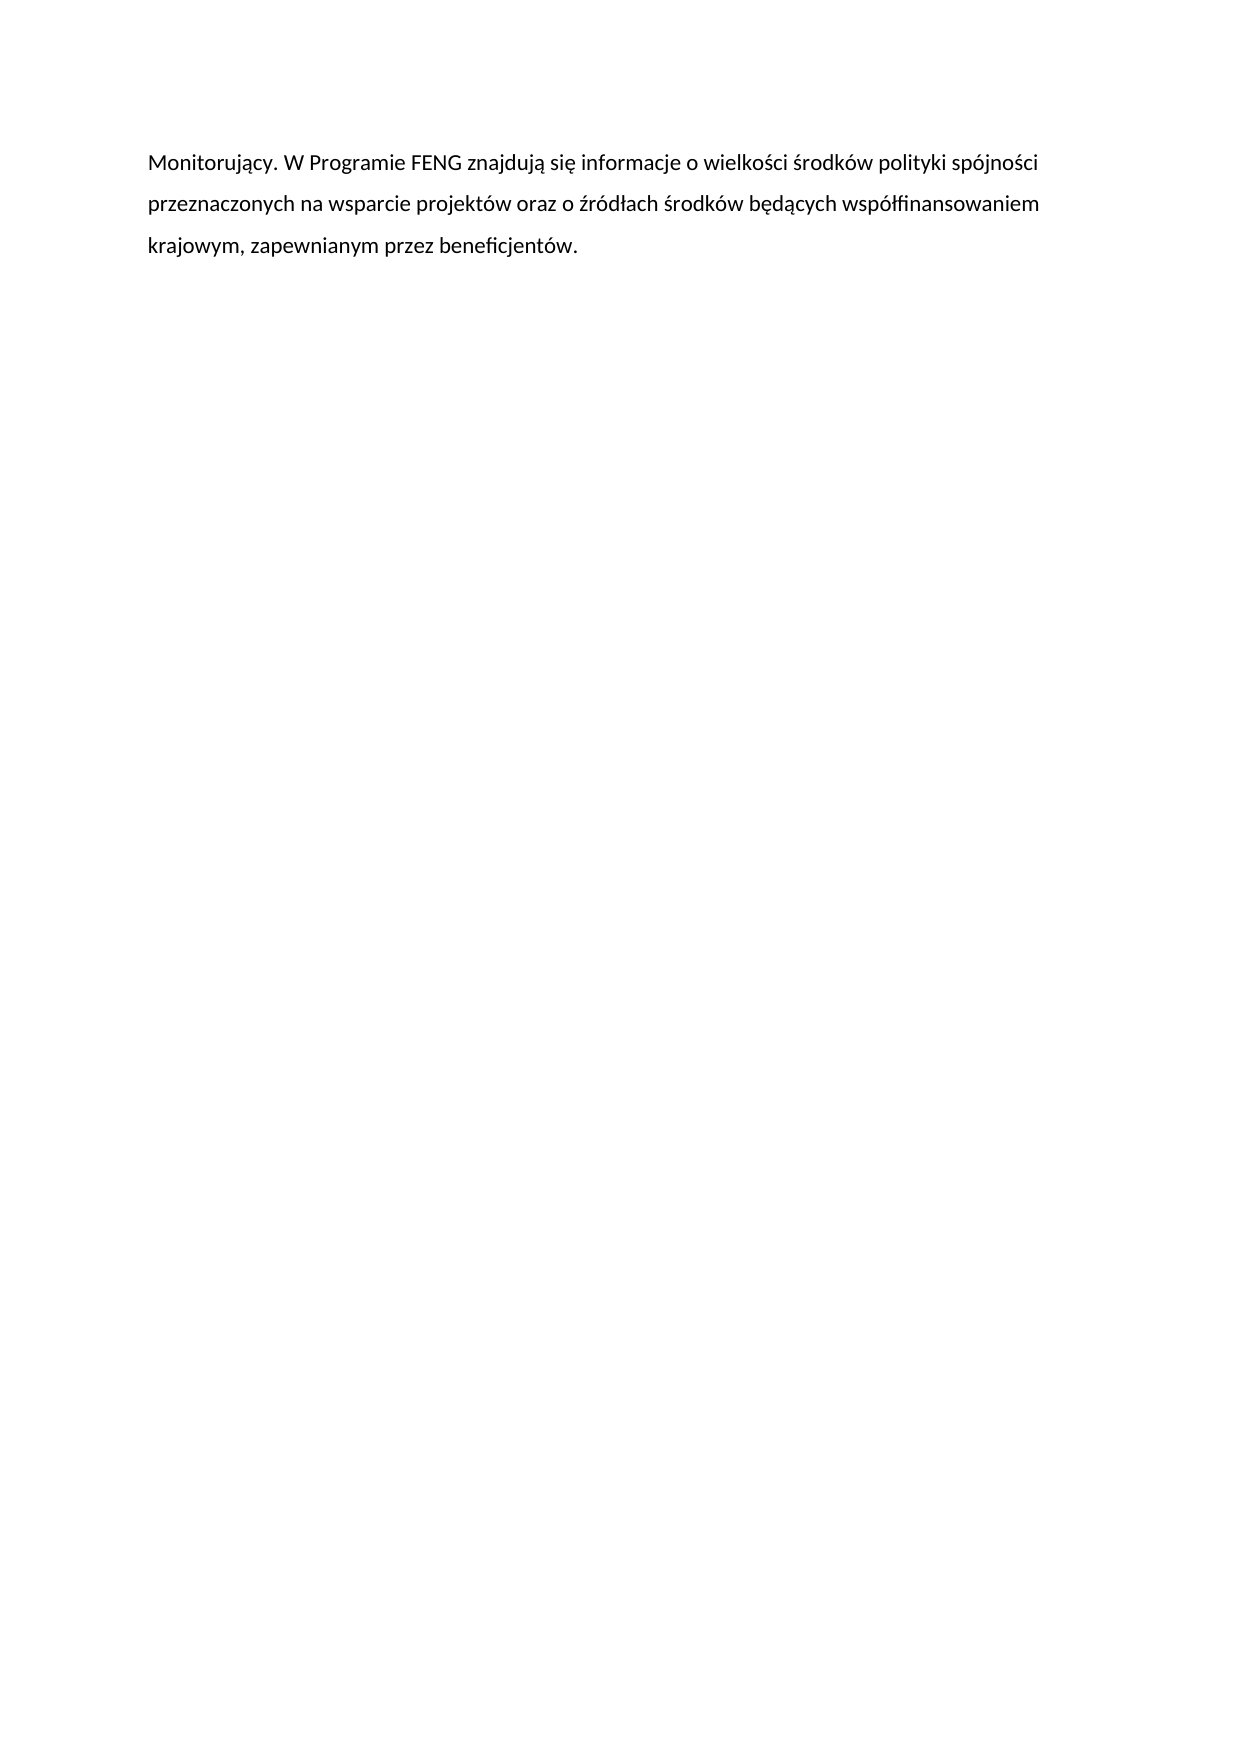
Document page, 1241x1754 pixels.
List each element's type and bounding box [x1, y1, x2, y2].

text [148, 148, 1093, 259]
